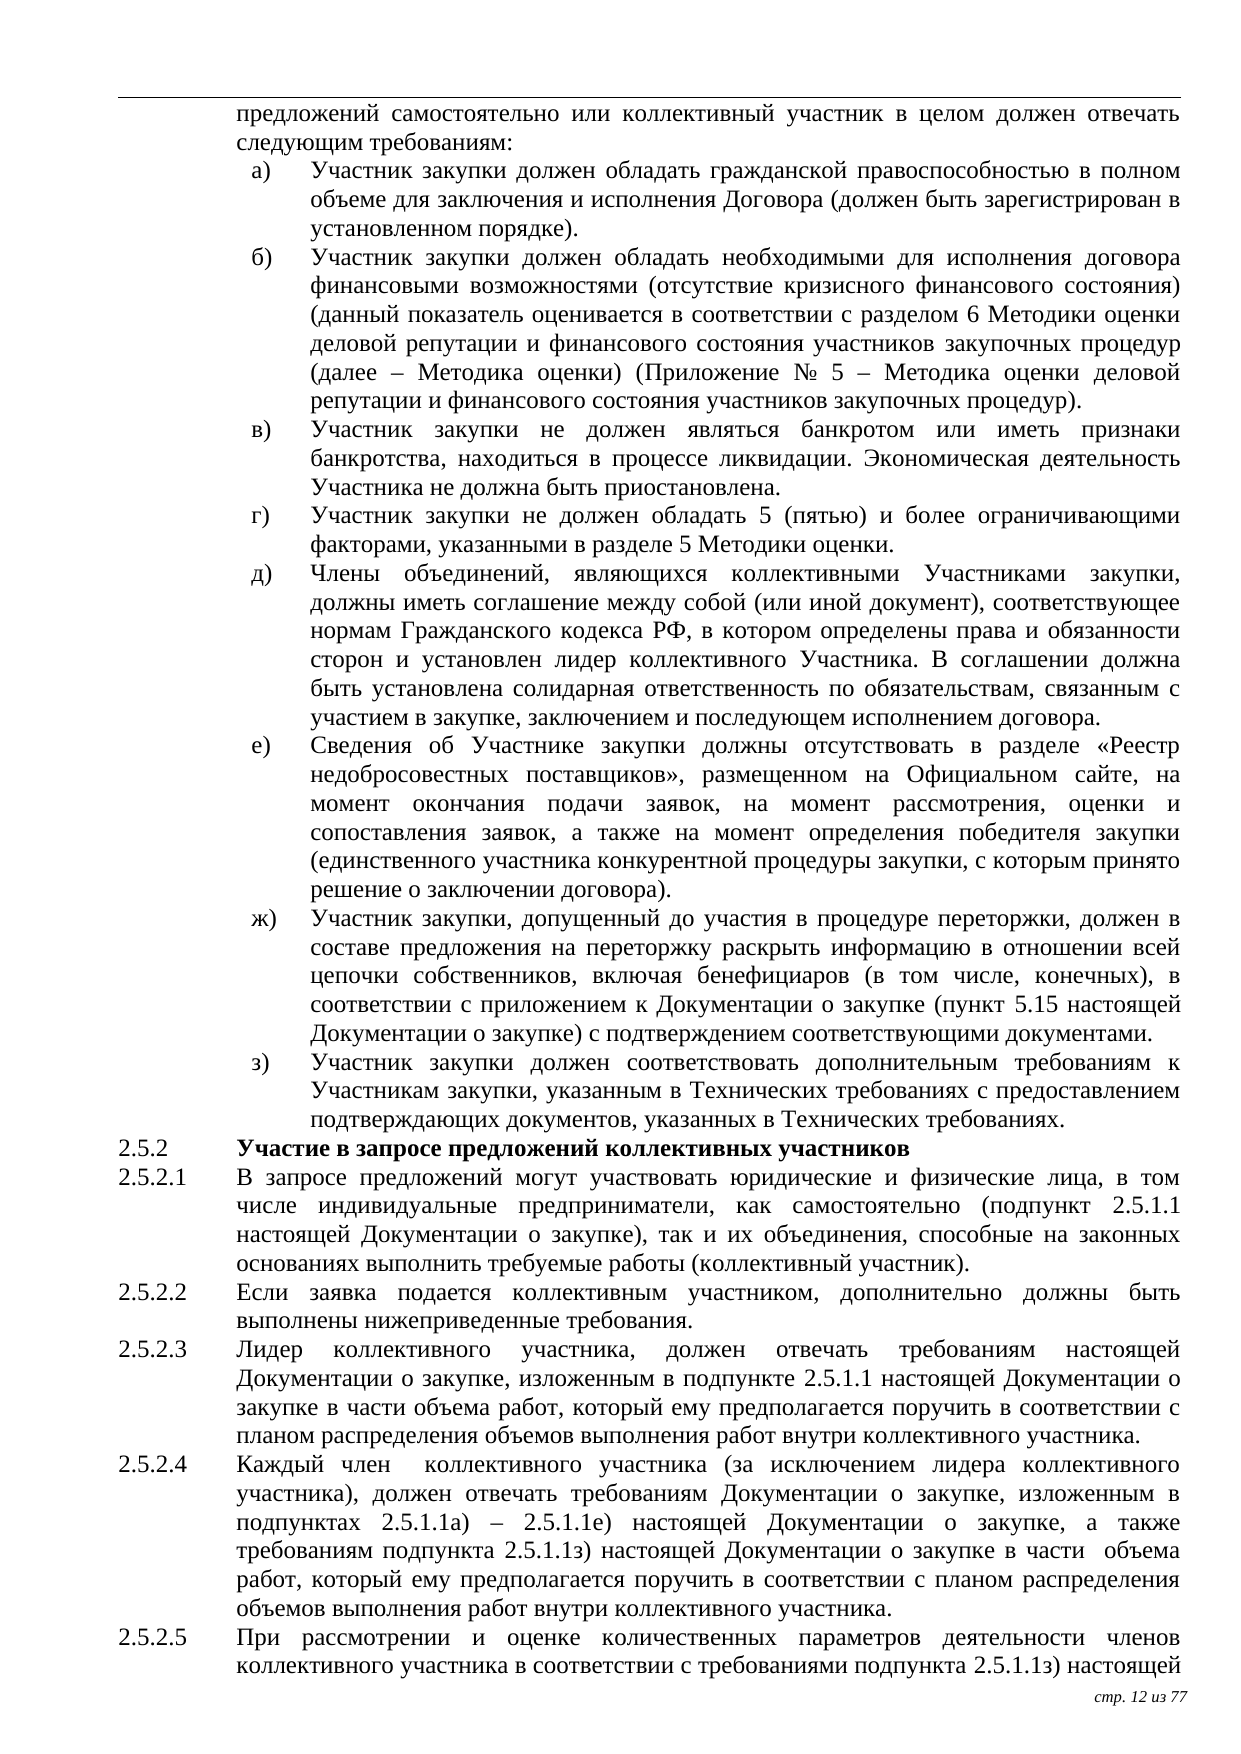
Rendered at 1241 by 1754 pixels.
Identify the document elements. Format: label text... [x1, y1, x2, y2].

text Участник закупки, допущенный до участия в процедуре переторжки, должен в составе предложения на переторжку раскрыть информацию в отношении всей цепочки собственников, включая бенефициаров (в том числе, конечных), в соответствии с приложением к Документации о закупке (пункт 5.15 настоящей Документации о закупке) с подтверждением соответствующими документами. [251, 903, 1181, 1047]
list Участник закупки не должен являться банкротом или иметь признаки банкротства, находиться в процессе ликвидации. Экономическая деятельность Участника не должна быть приостановлена. [251, 414, 1181, 501]
text Участник закупки должен соответствовать дополнительным требованиям к Участникам закупки, указанным в Технических требованиях с предоставлением подтверждающих документов, указанных в Технических требованиях. [251, 1047, 1181, 1133]
text Если заявка подается коллективным участником, дополнительно должны быть выполнены нижеприведенные требования. [118, 1277, 1181, 1334]
list Участие в запросе предложений коллективных участников [118, 1133, 1181, 1162]
list Участник закупки должен обладать необходимыми для исполнения договора финансовыми возможностями (отсутствие кризисного финансового состояния) (данный показатель оценивается в соответствии с разделом 6 Методики оценки деловой репутации и финансового состояния участников закупочных процедур (далее – Методика оценки) (Приложение № 5 – Методика оценки деловой репутации и финансового состояния участников закупочных процедур). [251, 242, 1181, 414]
list Члены объединений, являющихся коллективными Участниками закупки, должны иметь соглашение между собой (или иной документ), соответствующее нормам Гражданского кодекса РФ, в котором определены права и обязанности сторон и установлен лидер коллективного Участника. В соглашении должна быть установлена солидарная ответственность по обязательствам, связанным с участием в закупке, заключением и последующем исполнением договора. [251, 558, 1181, 731]
list Участник закупки должен обладать гражданской правоспособностью в полном объеме для заключения и исполнения Договора (должен быть зарегистрирован в установленном порядке). [251, 156, 1181, 242]
text Сведения об Участнике закупки должны отсутствовать в разделе «Реестр недобросовестных поставщиков», размещенном на Официальном сайте, на момент окончания подачи заявок, на момент рассмотрения, оценки и сопоставления заявок, а также на момент определения победителя закупки (единственного участника конкурентной процедуры закупки, с которым принято решение о заключении договора). [251, 731, 1181, 903]
text В запросе предложений могут участвовать юридические и физические лица, в том числе индивидуальные предприниматели, как самостоятельно (подпункт 2.5.1.1 настоящей Документации о закупке), так и их объединения, способные на законных основаниях выполнить требуемые работы (коллективный участник). [118, 1162, 1181, 1277]
list Участник закупки не должен обладать 5 (пятью) и более ограничивающими факторами, указанными в разделе 5 Методики оценки. [251, 501, 1181, 558]
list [118, 98, 1181, 156]
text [118, 1622, 1181, 1679]
text Лидер коллективного участника, должен отвечать требованиям настоящей Документации о закупке, изложенным в подпункте 2.5.1.1 настоящей Документации о закупке в части объема работ, который ему предполагается поручить в соответствии с планом распределения объемов выполнения работ внутри коллективного участника. [118, 1334, 1181, 1449]
text Каждый член коллективного участника (за исключением лидера коллективного участника), должен отвечать требованиям Документации о закупке, изложенным в подпунктах 2.5.1.1а) – 2.5.1.1е) настоящей Документации о закупке, а также требованиям подпункта 2.5.1.1з) настоящей Документации о закупке в части объема работ, который ему предполагается поручить в соответствии с планом распределения объемов выполнения работ внутри коллективного участника. [118, 1449, 1181, 1622]
